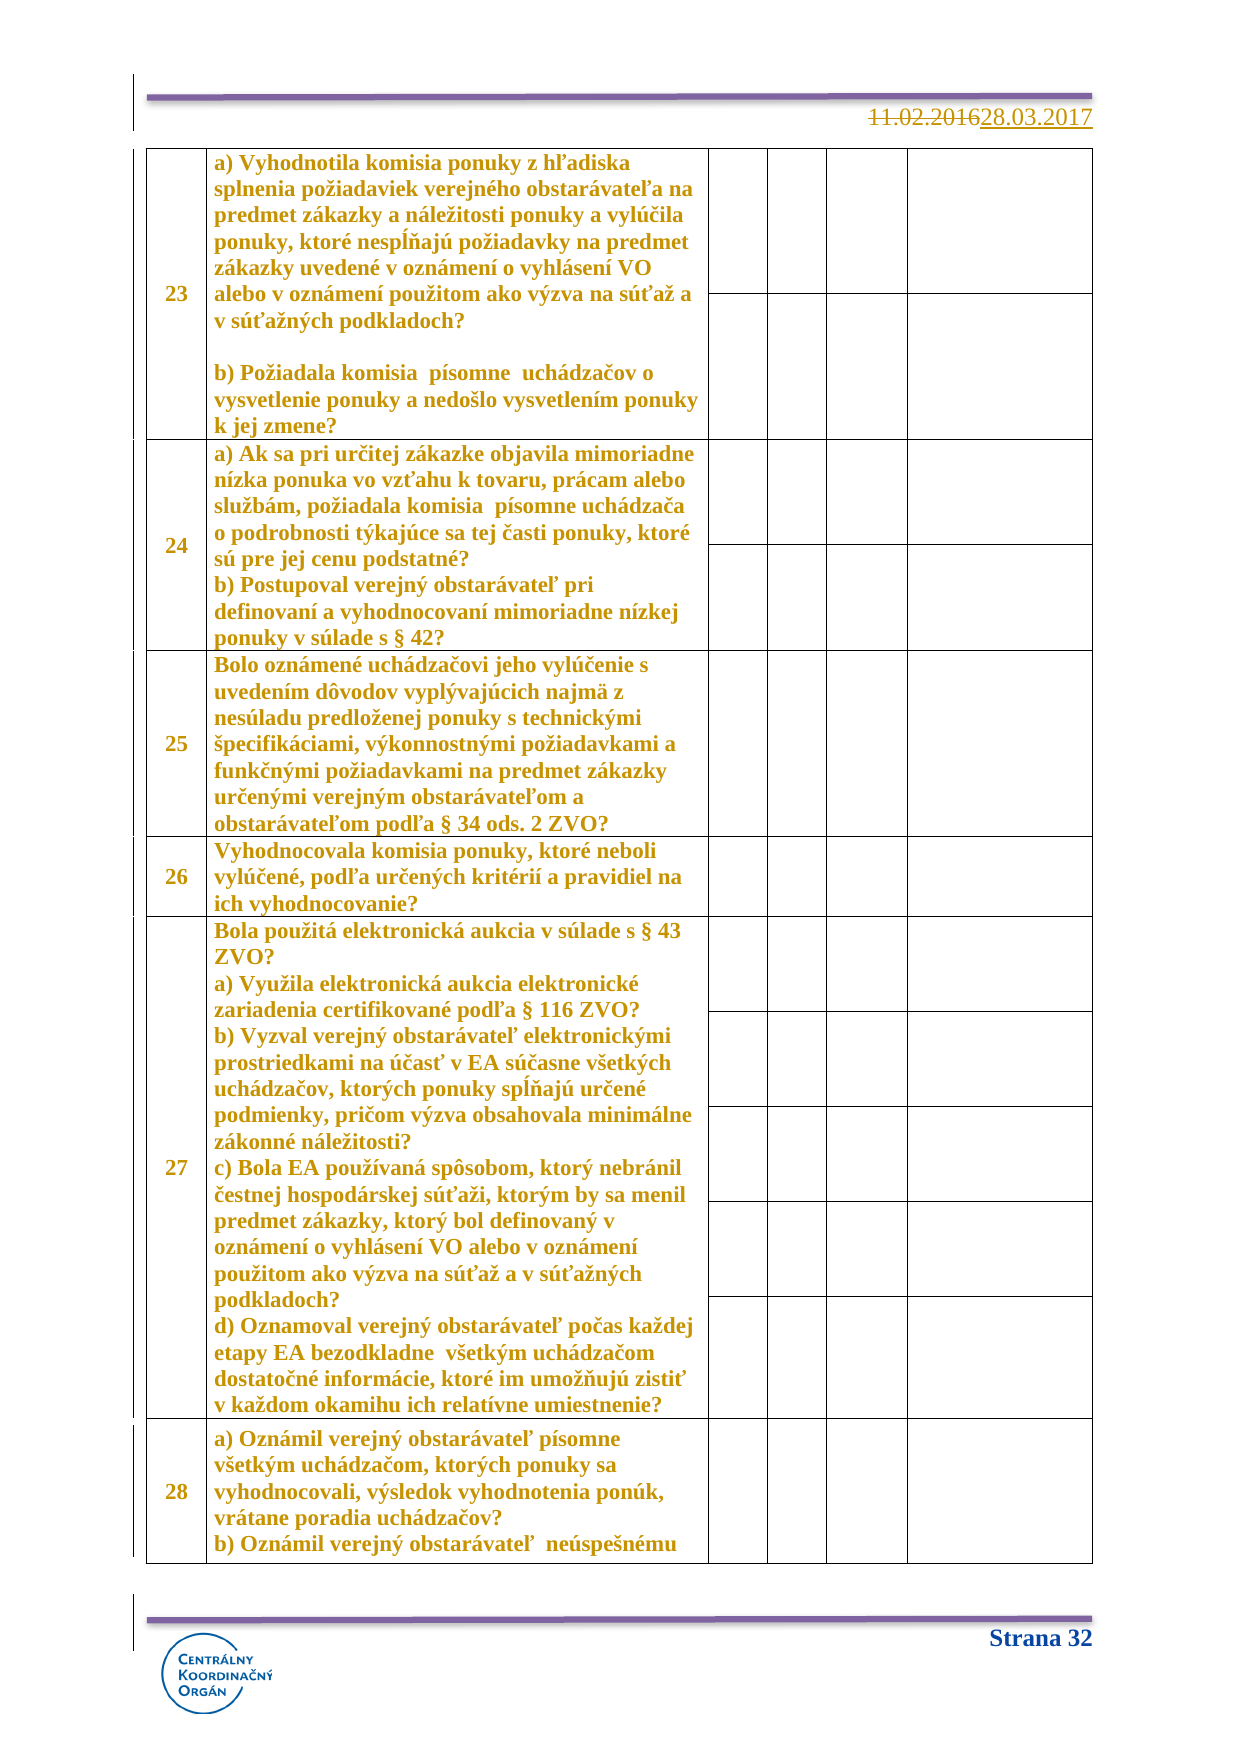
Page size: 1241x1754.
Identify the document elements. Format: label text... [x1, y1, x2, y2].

table_cell [827, 149, 907, 293]
table_cell 23 [147, 149, 206, 438]
table_cell [768, 651, 826, 836]
picture [159, 1631, 272, 1713]
table_cell [768, 1419, 826, 1563]
table_cell [768, 1297, 826, 1418]
table_cell [768, 1012, 826, 1106]
table_cell [908, 1107, 1092, 1201]
table_cell Vyhodnocovala komisia ponuky, ktoré neboli vylúčené, podľa určených kritérií a pravidiel na ich vyhodnocovanie? [207, 837, 708, 916]
table_cell [827, 545, 907, 650]
table_cell [709, 149, 767, 293]
table_cell Bola použitá elektronická aukcia v súlade s § 43 ZVO? a) Využila elektronická aukcia elektronické zariadenia certifikované podľa § 116 ZVO? b) Vyzval verejný obstarávateľ elektronickými prostriedkami na účasť v EA súčasne všetkých uchádzačov, ktorých ponuky spĺňajú určené podmienky, pričom výzva obsahovala minimálne zákonné náležitosti? c) Bola EA používaná spôsobom, ktorý nebránil čestnej hospodárskej súťaži, ktorým by sa menil predmet zákazky, ktorý bol definovaný v oznámení o vyhlásení VO alebo v oznámení použitom ako výzva na súťaž a v súťažných podkladoch? d) Oznamoval verejný obstarávateľ počas každej etapy EA bezodkladne všetkým uchádzačom dostatočné informácie, ktoré im umožňujú zistiť v každom okamihu ich relatívne umiestnenie? [207, 917, 708, 1418]
table_cell [908, 149, 1092, 293]
table_cell [827, 1012, 907, 1106]
table_cell [827, 294, 907, 438]
table_cell 27 [147, 917, 206, 1418]
table_cell [709, 440, 767, 544]
table_cell [908, 917, 1092, 1011]
table_cell [827, 837, 907, 916]
table_cell [768, 1107, 826, 1201]
table_cell [768, 917, 826, 1011]
table_cell [908, 1297, 1092, 1418]
table_cell [827, 1419, 907, 1563]
table_cell 26 [147, 837, 206, 916]
table_cell Bolo oznámené uchádzačovi jeho vylúčenie s uvedením dôvodov vyplývajúcich najmä z nesúladu predloženej ponuky s technickými špecifikáciami, výkonnostnými požiadavkami a funkčnými požiadavkami na predmet zákazky určenými verejným obstarávateľom a obstarávateľom podľa § 34 ods. 2 ZVO? [207, 651, 708, 836]
table_cell [908, 1419, 1092, 1563]
table_cell [908, 1202, 1092, 1296]
table_cell [908, 651, 1092, 836]
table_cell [207, 1419, 708, 1563]
table_cell [908, 1012, 1092, 1106]
table_cell [709, 917, 767, 1011]
table_cell [908, 440, 1092, 544]
table_cell [827, 1202, 907, 1296]
table_cell a) Vyhodnotila komisia ponuky z hľadiska splnenia požiadaviek verejného obstarávateľa na predmet zákazky a náležitosti ponuky a vylúčila ponuky, ktoré nespĺňajú požiadavky na predmet zákazky uvedené v oznámení o vyhlásení VO alebo v oznámení použitom ako výzva na súťaž a v súťažných podkladoch? b) Požiadala komisia písomne uchádzačov o vysvetlenie ponuky a nedošlo vysvetlením ponuky k jej zmene? [207, 149, 708, 438]
table_cell 24 [147, 440, 206, 650]
table_cell [768, 440, 826, 544]
table_cell [768, 545, 826, 650]
table_cell [827, 1107, 907, 1201]
table_cell [709, 545, 767, 650]
table_cell [827, 917, 907, 1011]
table_cell [709, 1419, 767, 1563]
table_cell [709, 1297, 767, 1418]
table_cell [827, 440, 907, 544]
table_cell [908, 294, 1092, 438]
table_cell [709, 1012, 767, 1106]
table_cell [768, 149, 826, 293]
table_cell [768, 1202, 826, 1296]
table_cell [709, 651, 767, 836]
table_cell [827, 1297, 907, 1418]
table_cell [908, 837, 1092, 916]
table_cell [709, 294, 767, 438]
table_cell [709, 837, 767, 916]
table_cell 28 [147, 1419, 206, 1563]
table_cell a) Ak sa pri určitej zákazke objavila mimoriadne nízka ponuka vo vzťahu k tovaru, prácam alebo službám, požiadala komisia písomne uchádzača o podrobnosti týkajúce sa tej časti ponuky, ktoré sú pre jej cenu podstatné? b) Postupoval verejný obstarávateľ pri definovaní a vyhodnocovaní mimoriadne nízkej ponuky v súlade s § 42? [207, 440, 708, 650]
table_cell [768, 294, 826, 438]
table_cell 25 [147, 651, 206, 836]
table_cell [827, 651, 907, 836]
table_cell [709, 1202, 767, 1296]
table_cell [709, 1107, 767, 1201]
table_cell [768, 837, 826, 916]
table_cell [908, 545, 1092, 650]
